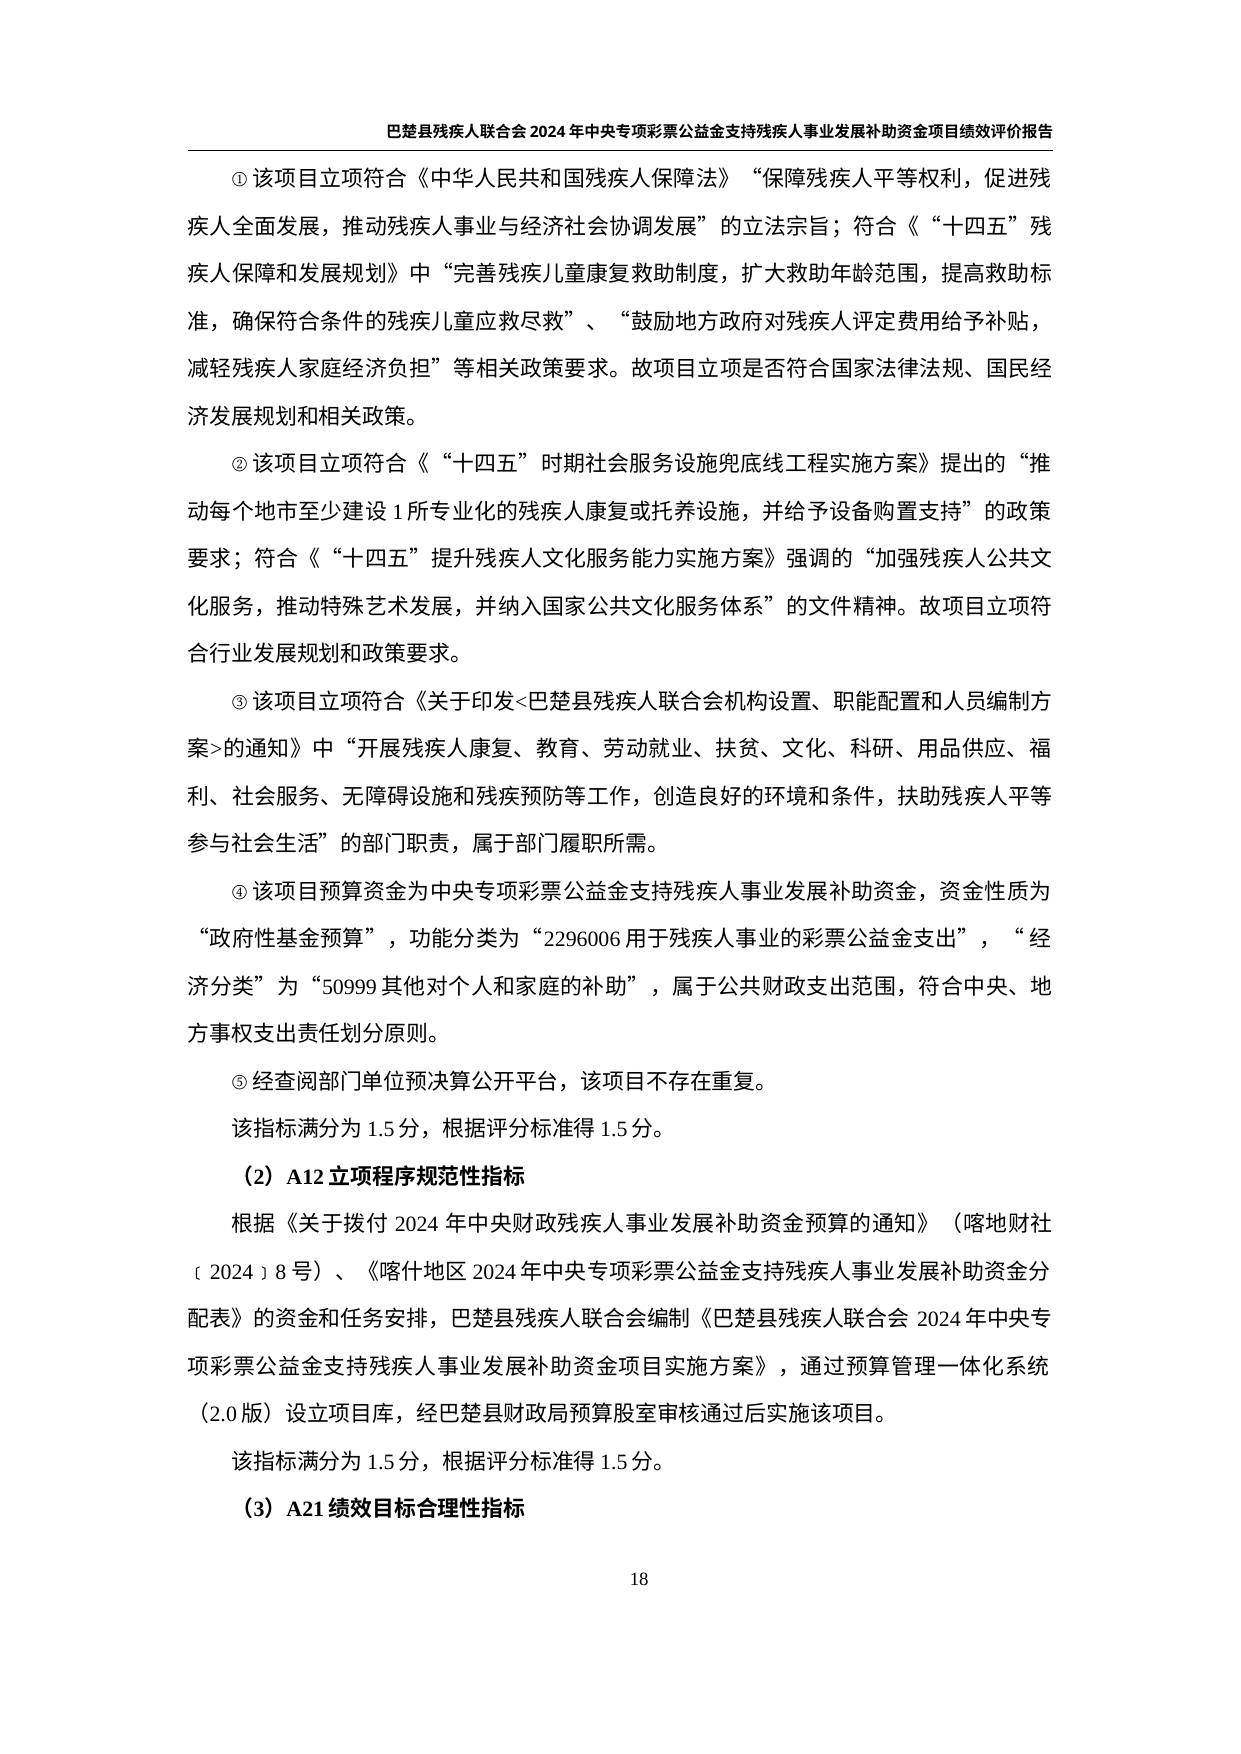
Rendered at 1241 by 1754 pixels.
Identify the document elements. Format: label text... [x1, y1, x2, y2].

text ⑤经查阅部门单位预决算公开平台，该项目不存在重复。 [187, 1064, 1053, 1096]
text ③该项目立项符合《关于印发<巴楚县残疾人联合会机构设置、职能配置和人员编制方案>的通知》中“开展残疾人康复、教育、劳动就业、扶贫、文化、科研、用品供应、福利、社会服务、无障碍设施和残疾预防等工作，创造良好的环境和条件，扶助残疾人平等参与社会生活”的部门职责，属于部门履职所需。 [187, 684, 1053, 858]
text ④该项目预算资金为中央专项彩票公益金支持残疾人事业发展补助资金，资金性质为“政府性基金预算”，功能分类为“2296006用于残疾人事业的彩票公益金支出”，“ 经济分类”为“50999其他对个人和家庭的补助”，属于公共财政支出范围，符合中央、地方事权支出责任划分原则。 [187, 874, 1053, 1048]
text ①该项目立项符合《中华人民共和国残疾人保障法》“保障残疾人平等权利，促进残疾人全面发展，推动残疾人事业与经济社会协调发展”的立法宗旨；符合《“十四五”残疾人保障和发展规划》中“完善残疾儿童康复救助制度，扩大救助年龄范围，提高救助标准，确保符合条件的残疾儿童应救尽救”、“鼓励地方政府对残疾人评定费用给予补贴，减轻残疾人家庭经济负担”等相关政策要求。故项目立项是否符合国家法律法规、国民经济发展规划和相关政策。 [187, 161, 1053, 431]
text （3）A21绩效目标合理性指标 [187, 1491, 1053, 1523]
text 该指标满分为1.5分，根据评分标准得1.5分。 [187, 1111, 1053, 1143]
text 该指标满分为1.5分，根据评分标准得1.5分。 [187, 1444, 1053, 1476]
text 根据《关于拨付 2024 年中央财政残疾人事业发展补助资金预算的通知》（喀地财社﹝2024﹞8号）、《喀什地区2024年中央专项彩票公益金支持残疾人事业发展补助资金分配表》的资金和任务安排，巴楚县残疾人联合会编制《巴楚县残疾人联合会2024年中央专项彩票公益金支持残疾人事业发展补助资金项目实施方案》，通过预算管理一体化系统（2.0版）设立项目库，经巴楚县财政局预算股室审核通过后实施该项目。 [187, 1206, 1053, 1428]
text （2）A12立项程序规范性指标 [187, 1159, 1053, 1191]
text ②该项目立项符合《“十四五”时期社会服务设施兜底线工程实施方案》提出的“推动每个地市至少建设1所专业化的残疾人康复或托养设施，并给予设备购置支持”的政策要求；符合《“十四五”提升残疾人文化服务能力实施方案》强调的“加强残疾人公共文化服务，推动特殊艺术发展，并纳入国家公共文化服务体系”的文件精神。故项目立项符合行业发展规划和政策要求。 [187, 446, 1053, 668]
